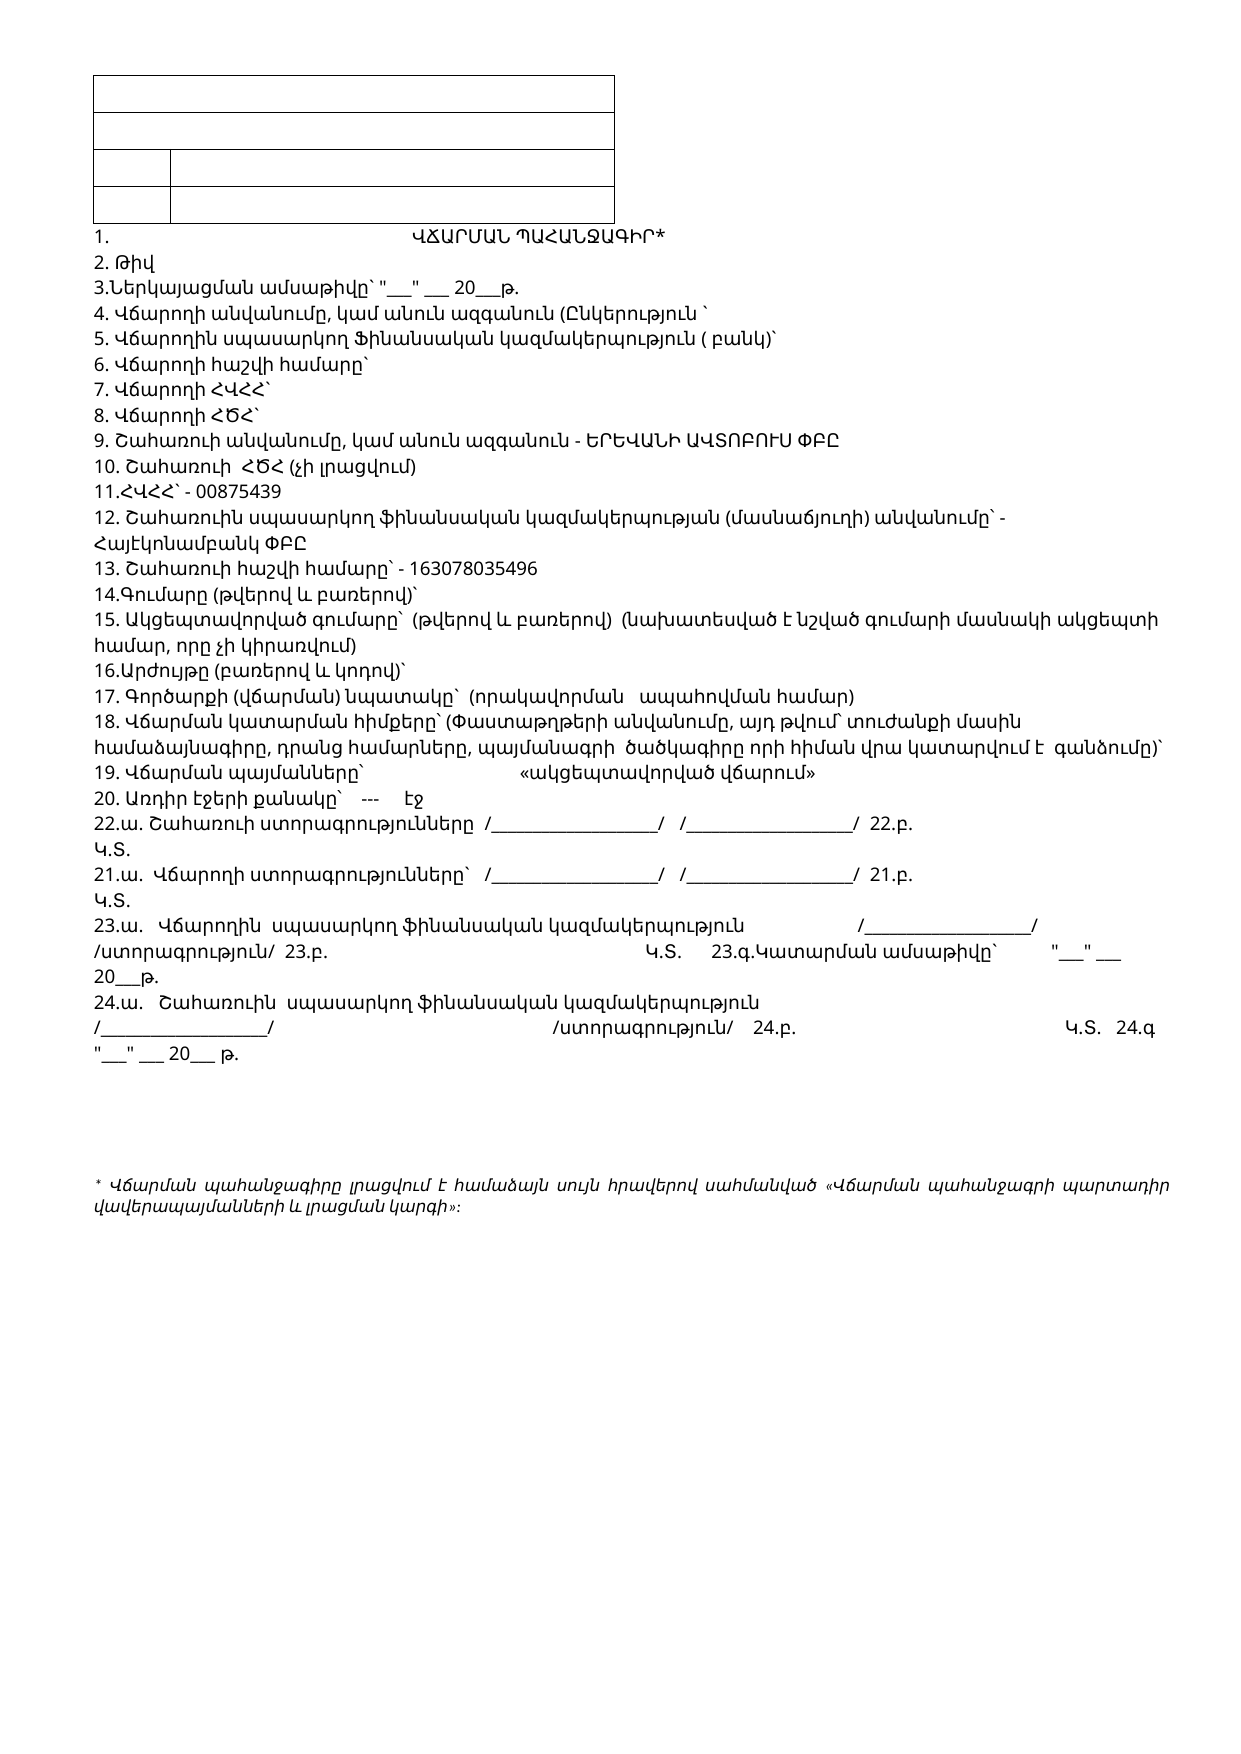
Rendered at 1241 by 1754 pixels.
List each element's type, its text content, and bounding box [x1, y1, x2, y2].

text * Վճարման պահանջագիրը լրացվում է համաձայն սույն հրավերով սահմանված «Վճարման պահանջագրի պարտադիր վավերապայմանների և լրացման կարգի»: [94, 1176, 1171, 1216]
